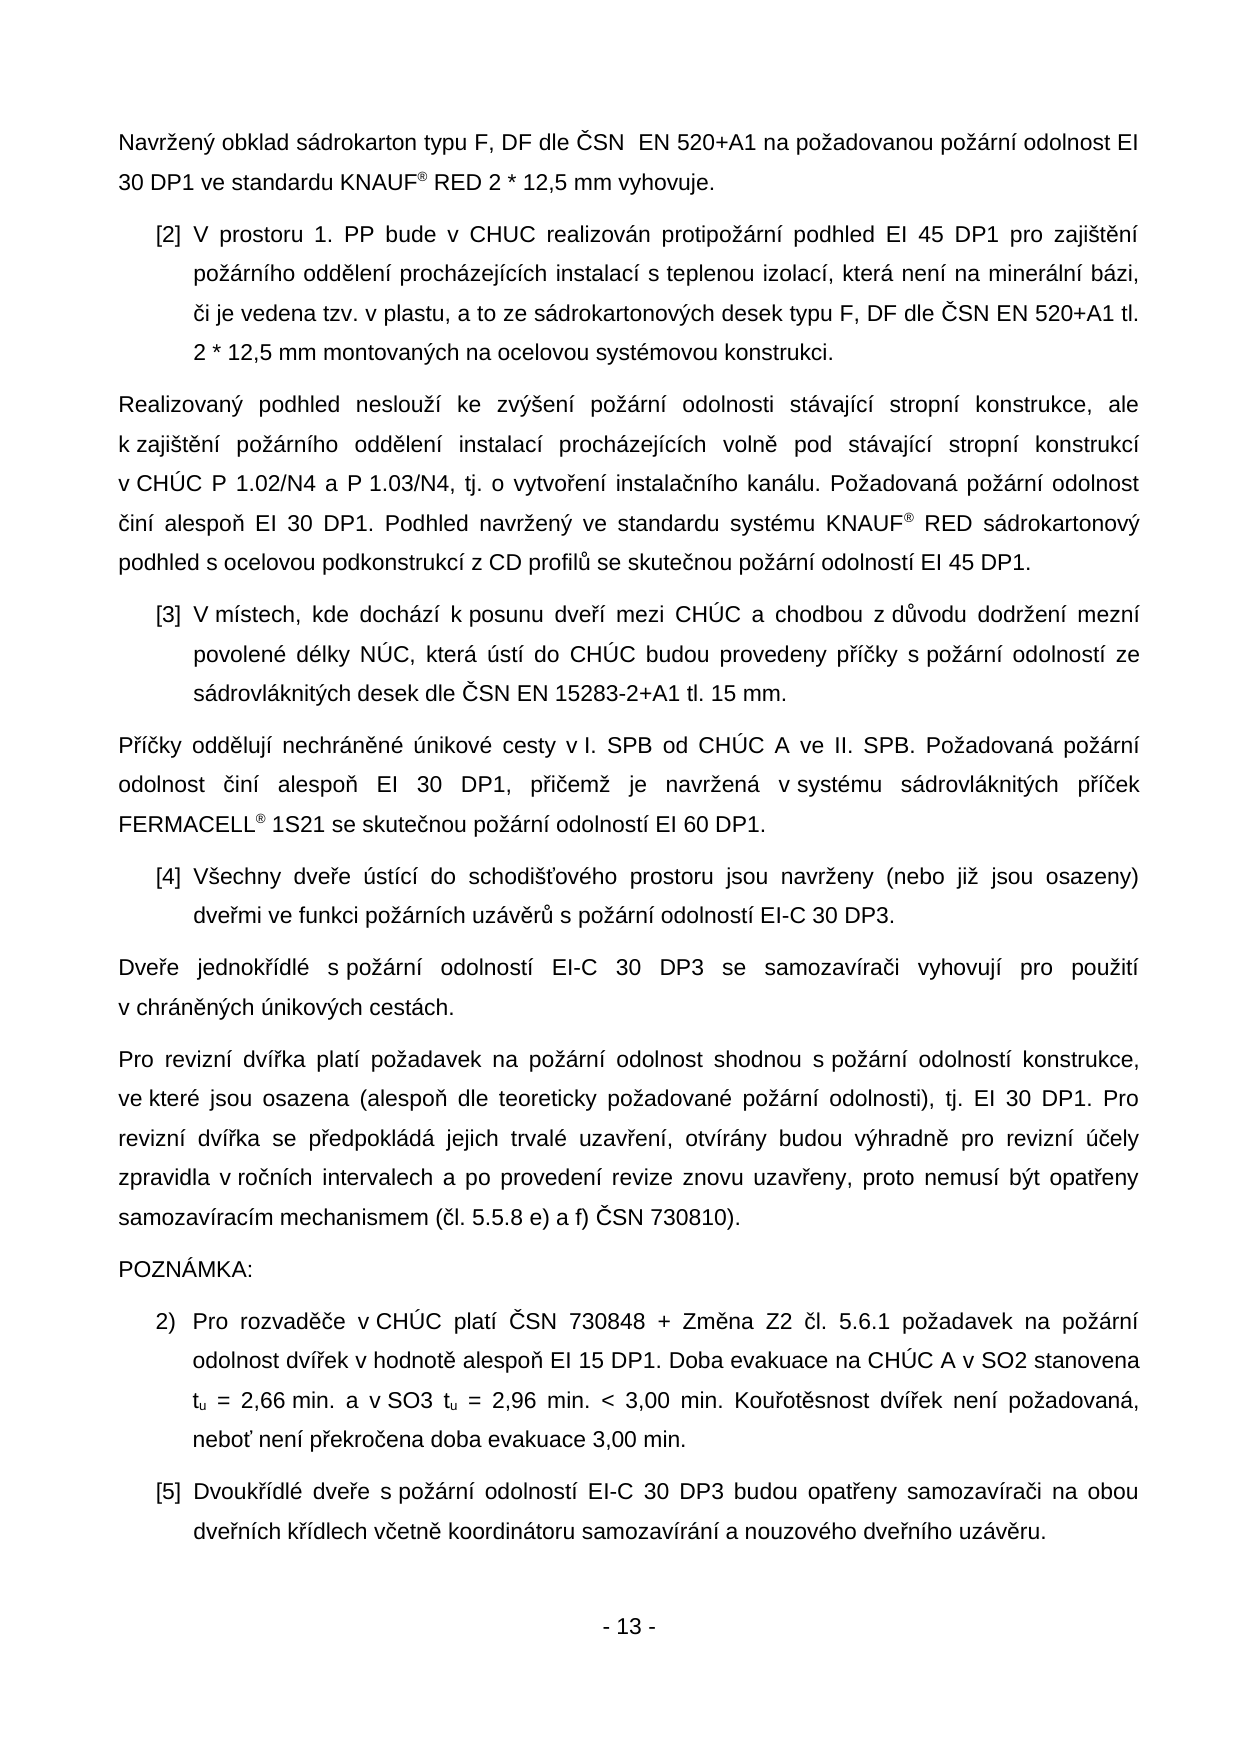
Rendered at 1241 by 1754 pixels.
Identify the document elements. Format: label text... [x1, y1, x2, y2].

list Všechny dveře ústící do schodišťového prostoru jsou navrženy (nebo již jsou osazeny) dveřmi ve funkci požárních uzávěrů s požární odolností EI-C 30 DP3. [156, 863, 1140, 929]
list V místech, kde dochází k posunu dveří mezi CHÚC a chodbou z důvodu dodržení mezní povolené délky NÚC, která ústí do CHÚC budou provedeny příčky s požární odolností ze sádrovláknitých desek dle ČSN EN 15283-2+A1 tl. 15 mm. [156, 601, 1140, 706]
list V prostoru 1. PP bude v CHUC realizován protipožární podhled EI 45 DP1 pro zajištění požárního oddělení procházejících instalací s teplenou izolací, která není na minerální bázi, či je vedena tzv. v plastu, a to ze sádrokartonových desek typu F, DF dle ČSN EN 520+A1 tl. 2 * 12,5 mm montovaných na ocelovou systémovou konstrukci. [156, 221, 1140, 366]
text POZNÁMKA: [118, 1256, 1140, 1282]
list Dvoukřídlé dveře s požární odolností EI-C 30 DP3 budou opatřeny samozavírači na obou dveřních křídlech včetně koordinátoru samozavírání a nouzového dveřního uzávěru. [156, 1478, 1140, 1544]
list Pro rozvaděče v CHÚC platí ČSN 730848 + Změna Z2 čl. 5.6.1 požadavek na požární odolnost dvířek v hodnotě alespoň EI 15 DP1. Doba evakuace na CHÚC A v SO2 stanovena tu = 2,66 min. a v SO3 tu = 2,96 min. < 3,00 min. Kouřotěsnost dvířek není požadovaná, neboť není překročena doba evakuace 3,00 min. [155, 1308, 1140, 1452]
text Dveře jednokřídlé s požární odolností EI-C 30 DP3 se samozavírači vyhovují pro použití v chráněných únikových cestách. [118, 954, 1140, 1020]
text Realizovaný podhled neslouží ke zvýšení požární odolnosti stávající stropní konstrukce, ale k zajištění požárního oddělení instalací procházejících volně pod stávající stropní konstrukcí v CHÚC P 1.02/N4 a P 1.03/N4, tj. o vytvoření instalačního kanálu. Požadovaná požární odolnost činí alespoň EI 30 DP1. Podhled navržený ve standardu systému KNAUF® RED sádrokartonový podhled s ocelovou podkonstrukcí z CD profilů se skutečnou požární odolností EI 45 DP1. [118, 391, 1140, 575]
text Navržený obklad sádrokarton typu F, DF dle ČSN EN 520+A1 na požadovanou požární odolnost EI 30 DP1 ve standardu KNAUF® RED 2 * 12,5 mm vyhovuje. [118, 129, 1140, 195]
text Pro revizní dvířka platí požadavek na požární odolnost shodnou s požární odolností konstrukce, ve které jsou osazena (alespoň dle teoreticky požadované požární odolnosti), tj. EI 30 DP1. Pro revizní dvířka se předpokládá jejich trvalé uzavření, otvírány budou výhradně pro revizní účely zpravidla v ročních intervalech a po provedení revize znovu uzavřeny, proto nemusí být opatřeny samozavíracím mechanismem (čl. 5.5.8 e) a f) ČSN 730810). [118, 1046, 1140, 1230]
text Příčky oddělují nechráněné únikové cesty v I. SPB od CHÚC A ve II. SPB. Požadovaná požární odolnost činí alespoň EI 30 DP1, přičemž je navržená v systému sádrovláknitých příček FERMACELL® 1S21 se skutečnou požární odolností EI 60 DP1. [118, 732, 1140, 837]
